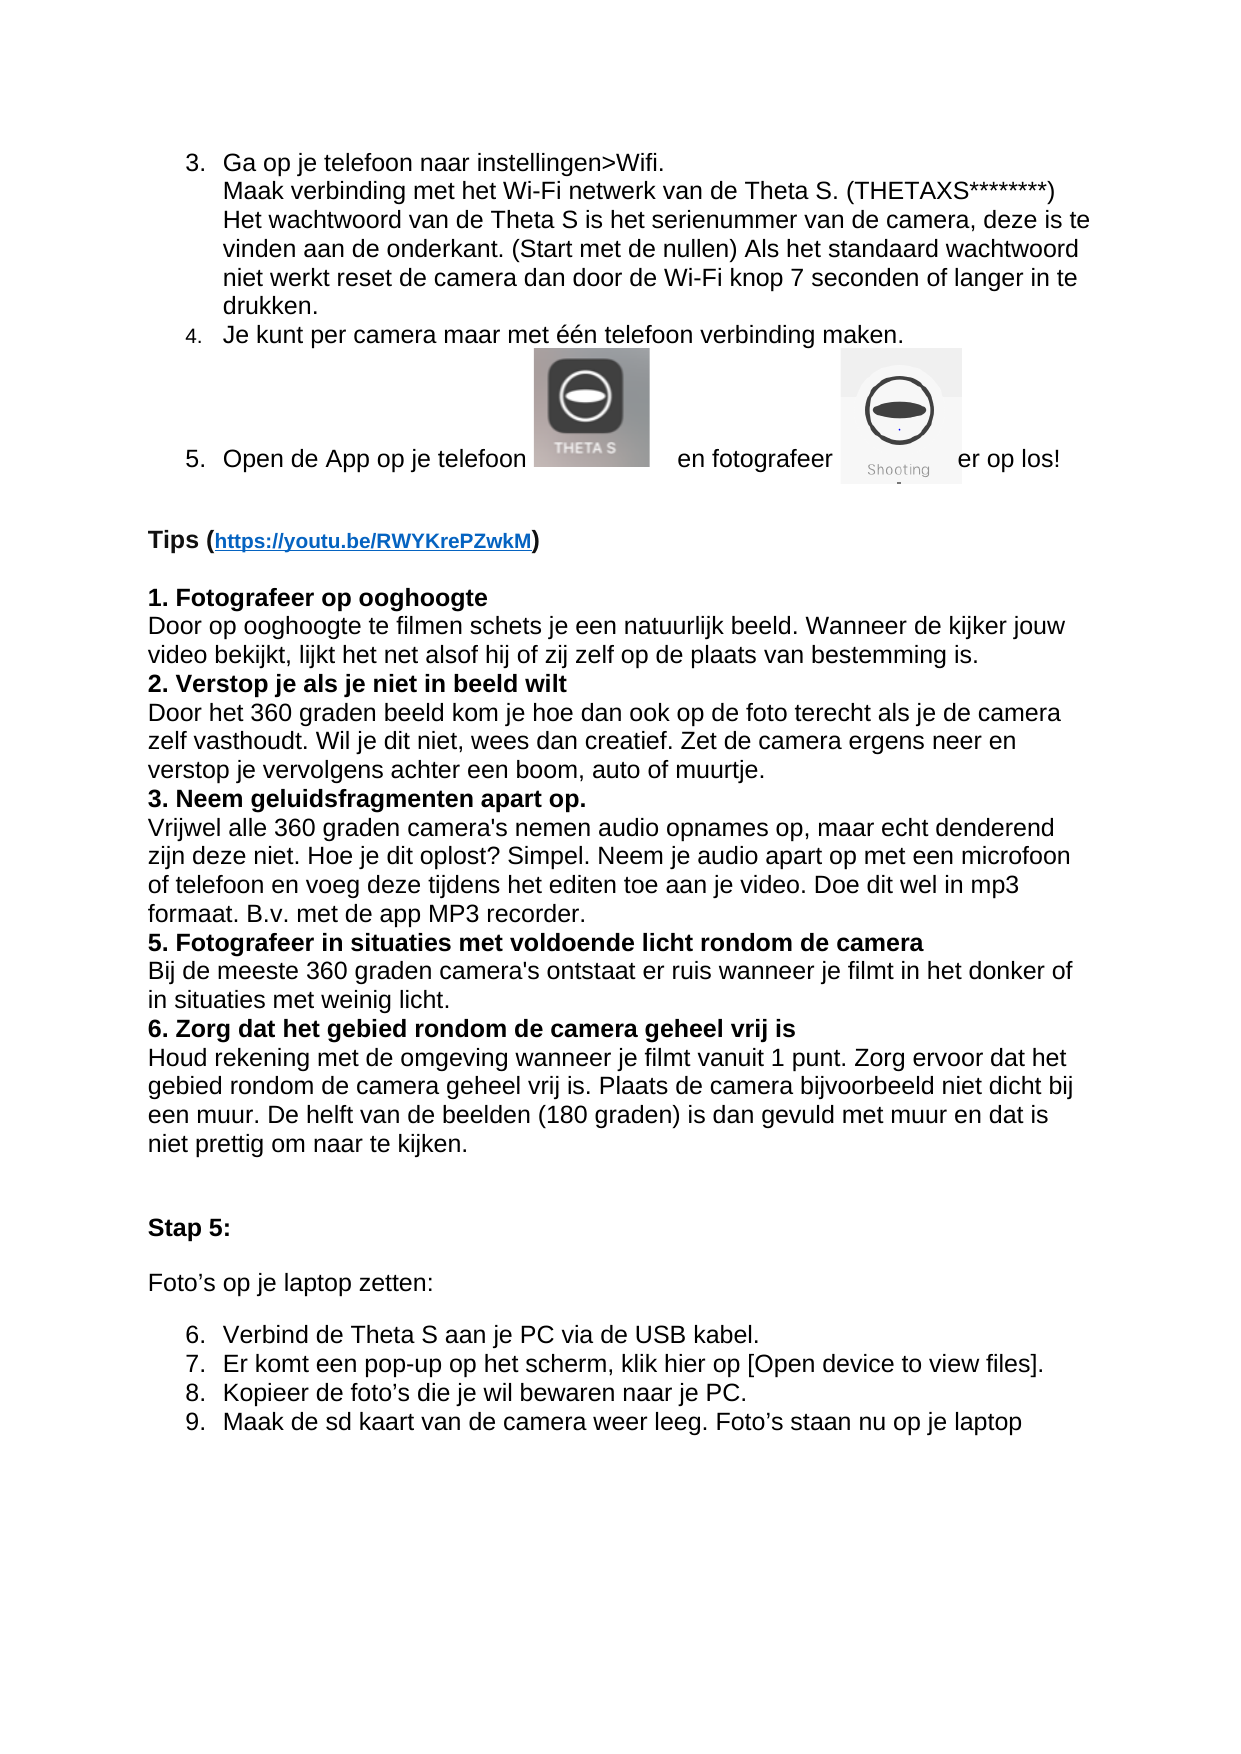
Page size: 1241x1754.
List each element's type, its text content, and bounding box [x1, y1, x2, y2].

text Door het 360 graden beeld kom je hoe dan ook op de foto terecht als je de camera zelf vasthoudt. Wil je dit niet, wees dan creatief. Zet de camera ergens neer en verstop je vervolgens achter een boom, auto of muurtje. [148, 697, 1093, 784]
list Maak de sd kaart van de camera weer leeg. Foto’s staan nu op je laptop [185, 1406, 1093, 1435]
list Open de App op je telefoon en fotografeer er op los! [185, 349, 1093, 472]
text Bij de meeste 360 graden camera's ontstaat er ruis wanneer je filmt in het donker of in situaties met weinig licht. [148, 956, 1093, 1014]
list Verbind de Theta S aan je PC via de USB kabel. [185, 1320, 1093, 1349]
text 2. Verstop je als je niet in beeld wilt [148, 669, 1093, 697]
text 1. Fotografeer op ooghoogte [148, 582, 1093, 611]
text Tips (https://youtu.be/RWYKrePZwkM) [148, 525, 1093, 554]
picture [533, 348, 650, 467]
text Vrijwel alle 360 graden camera's nemen audio opnames op, maar echt denderend zijn deze niet. Hoe je dit oplost? Simpel. Neem je audio apart op met een microfoon of telefoon en voeg deze tijdens het editen toe aan je video. Doe dit wel in mp3 formaat. B.v. met de app MP3 recorder. [148, 812, 1093, 927]
list Kopieer de foto’s die je wil bewaren naar je PC. [185, 1378, 1093, 1406]
text Foto’s op je laptop zetten: [148, 1267, 1093, 1296]
list Je kunt per camera maar met één telefoon verbinding maken. [185, 320, 1093, 349]
text Het wachtwoord van de Theta S is het serienummer van de camera, deze is te vinden aan de onderkant. (Start met de nullen) Als het standaard wachtwoord niet werkt reset de camera dan door de Wi-Fi knop 7 seconden of langer in te drukken. [223, 205, 1093, 320]
text Stap 5: [148, 1212, 1093, 1241]
list Er komt een pop-up op het scherm, klik hier op [Open device to view files]. [185, 1349, 1093, 1378]
text 3. Neem geluidsfragmenten apart op. [148, 784, 1093, 812]
text 5. Fotografeer in situaties met voldoende licht rondom de camera [148, 927, 1093, 956]
text Houd rekening met de omgeving wanneer je filmt vanuit 1 punt. Zorg ervoor dat het gebied rondom de camera geheel vrij is. Plaats de camera bijvoorbeeld niet dicht bij een muur. De helft van de beelden (180 graden) is dan gevuld met muur en dat is niet prettig om naar te kijken. [148, 1042, 1093, 1157]
picture [840, 472, 962, 484]
text 6. Zorg dat het gebied rondom de camera geheel vrij is [148, 1014, 1093, 1042]
list Ga op je telefoon naar instellingen>Wifi. Maak verbinding met het Wi-Fi netwerk van de Theta S. (THETAXS********) [185, 148, 1093, 205]
text Door op ooghoogte te filmen schets je een natuurlijk beeld. Wanneer de kijker jouw video bekijkt, lijkt het net alsof hij of zij zelf op de plaats van bestemming is. [148, 611, 1093, 669]
